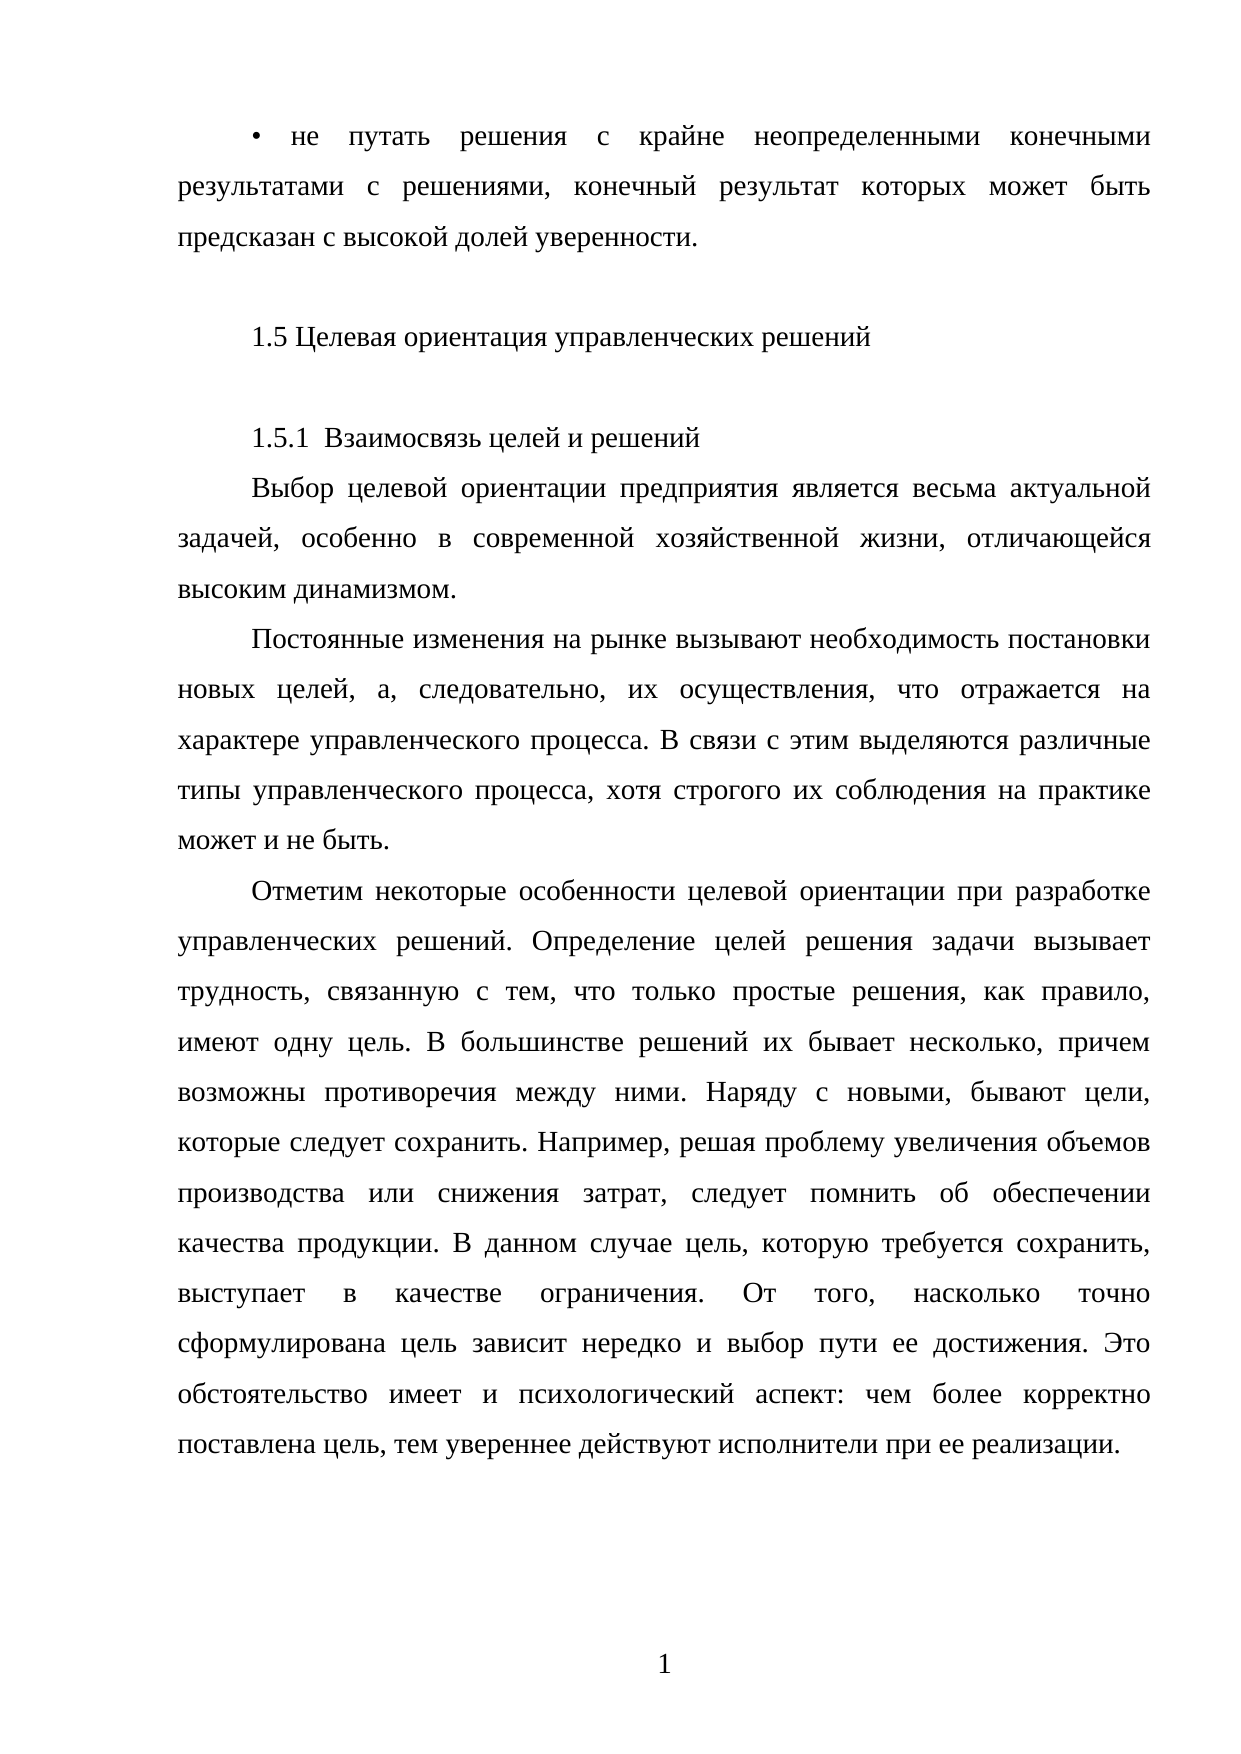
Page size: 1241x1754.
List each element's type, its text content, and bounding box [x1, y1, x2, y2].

text Отметим некоторые особенности целевой ориентации при разработке управленческих решений. Определение целей решения задачи вызывает трудность, связанную с тем, что только простые решения, как правило, имеют одну цель. В большинстве решений их бывает несколько, причем возможны противоречия между ними. Наряду с новыми, бывают цели, которые следует сохранить. Например, решая проблему увеличения объемов производства или снижения затрат, следует помнить об обеспечении качества продукции. В данном случае цель, которую требуется сохранить, выступает в качестве ограничения. От того, насколько точно сформулирована цель зависит нередко и выбор пути ее достижения. Это обстоятельство имеет и психологический аспект: чем более корректно поставлена цель, тем увереннее действуют исполнители при ее реализации. [177, 873, 1152, 1460]
text Постоянные изменения на рынке вызывают необходимость постановки новых целей, а, следовательно, их осуществления, что отражается на характере управленческого процесса. В связи с этим выделяются различные типы управленческого процесса, хотя строгого их соблюдения на практике может и не быть. [177, 621, 1152, 856]
text 1.5.1 Взаимосвязь целей и решений [177, 420, 1152, 453]
text 1.5 Целевая ориентация управленческих решений [177, 319, 1152, 353]
text Выбор целевой ориентации предприятия является весьма актуальной задачей, особенно в современной хозяйственной жизни, отличающейся высоким динамизмом. [177, 470, 1152, 604]
text • не путать решения с крайне неопределенными конечными результатами с решениями, конечный результат которых может быть предсказан с высокой долей уверенности. [177, 118, 1152, 252]
